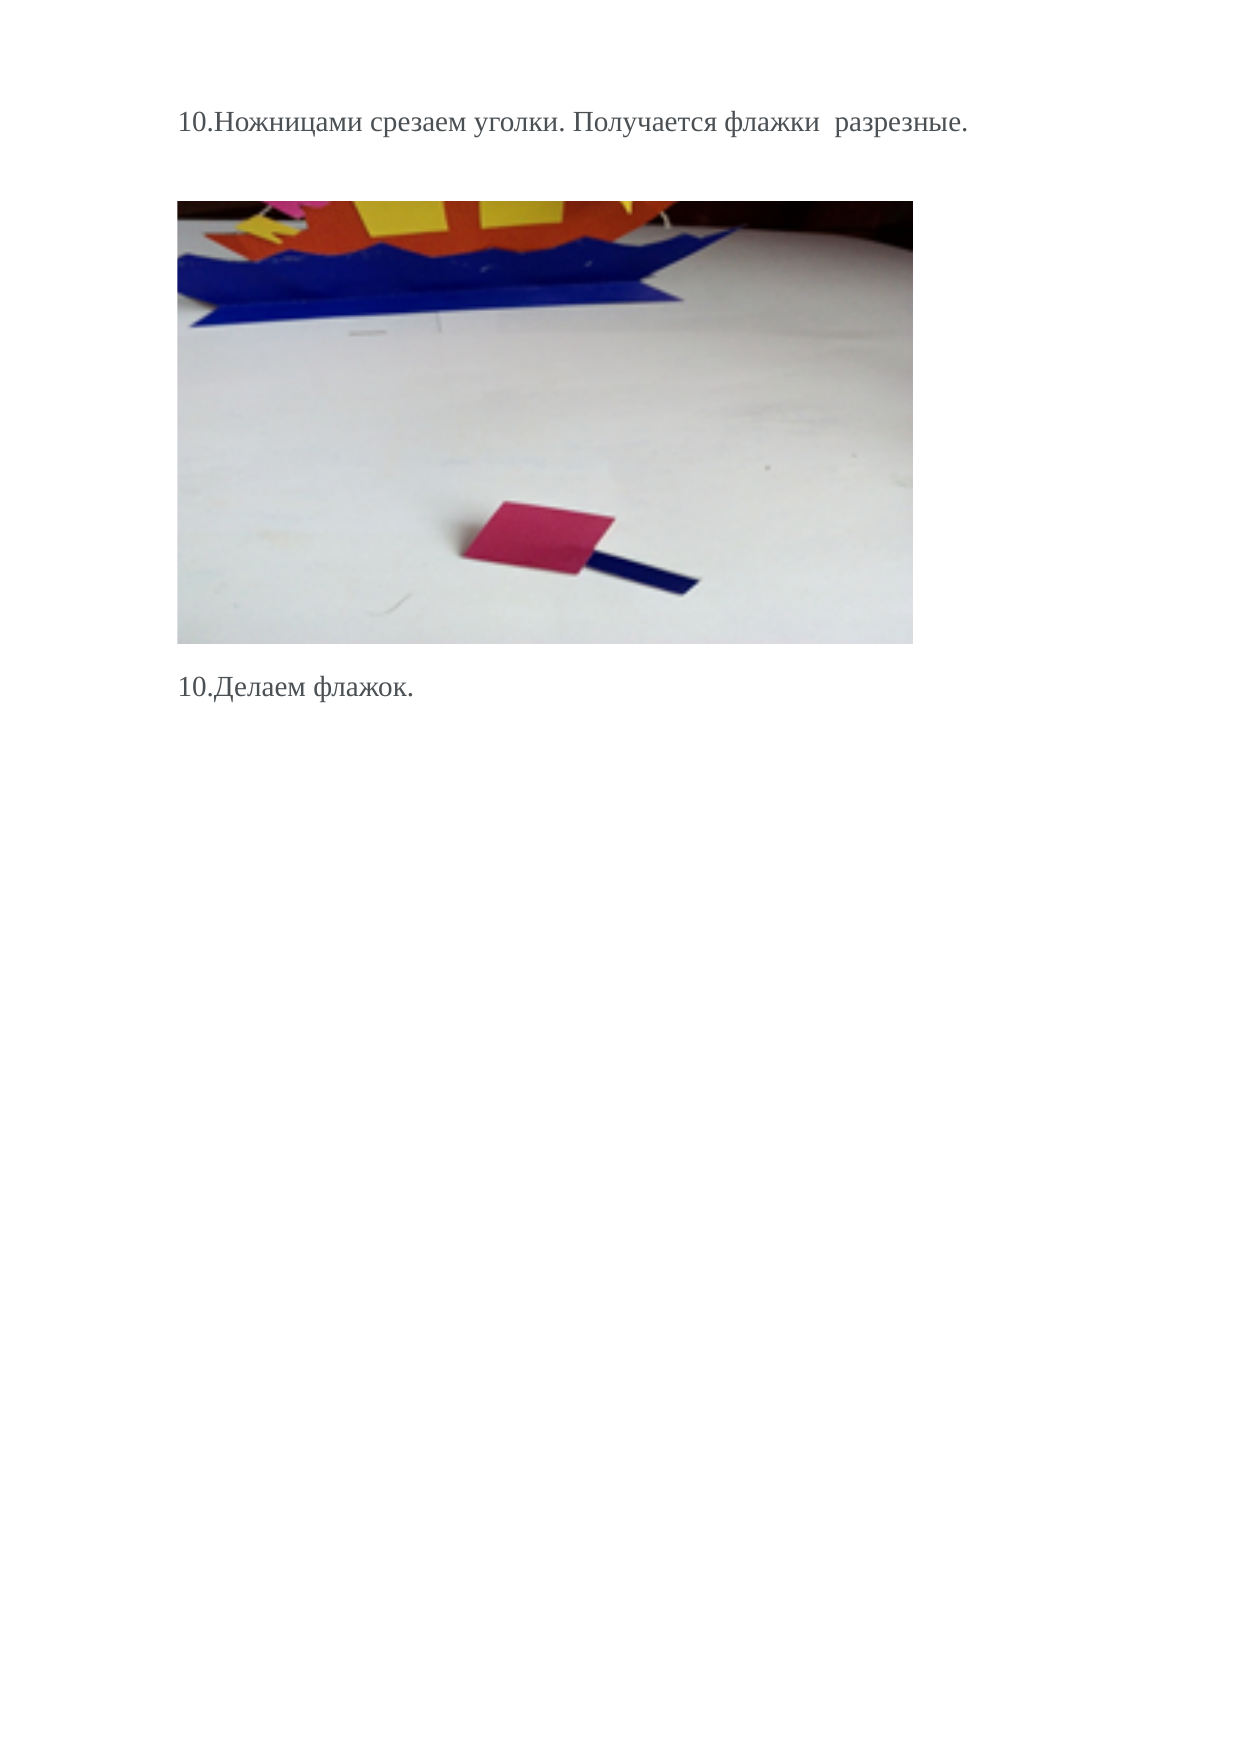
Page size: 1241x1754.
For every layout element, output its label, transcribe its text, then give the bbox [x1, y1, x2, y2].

text 10.Ножницами срезаем уголки. Получается флажки разрезные. [177, 104, 1152, 137]
picture [177, 201, 913, 644]
text 10.Делаем флажок. [177, 669, 1152, 702]
